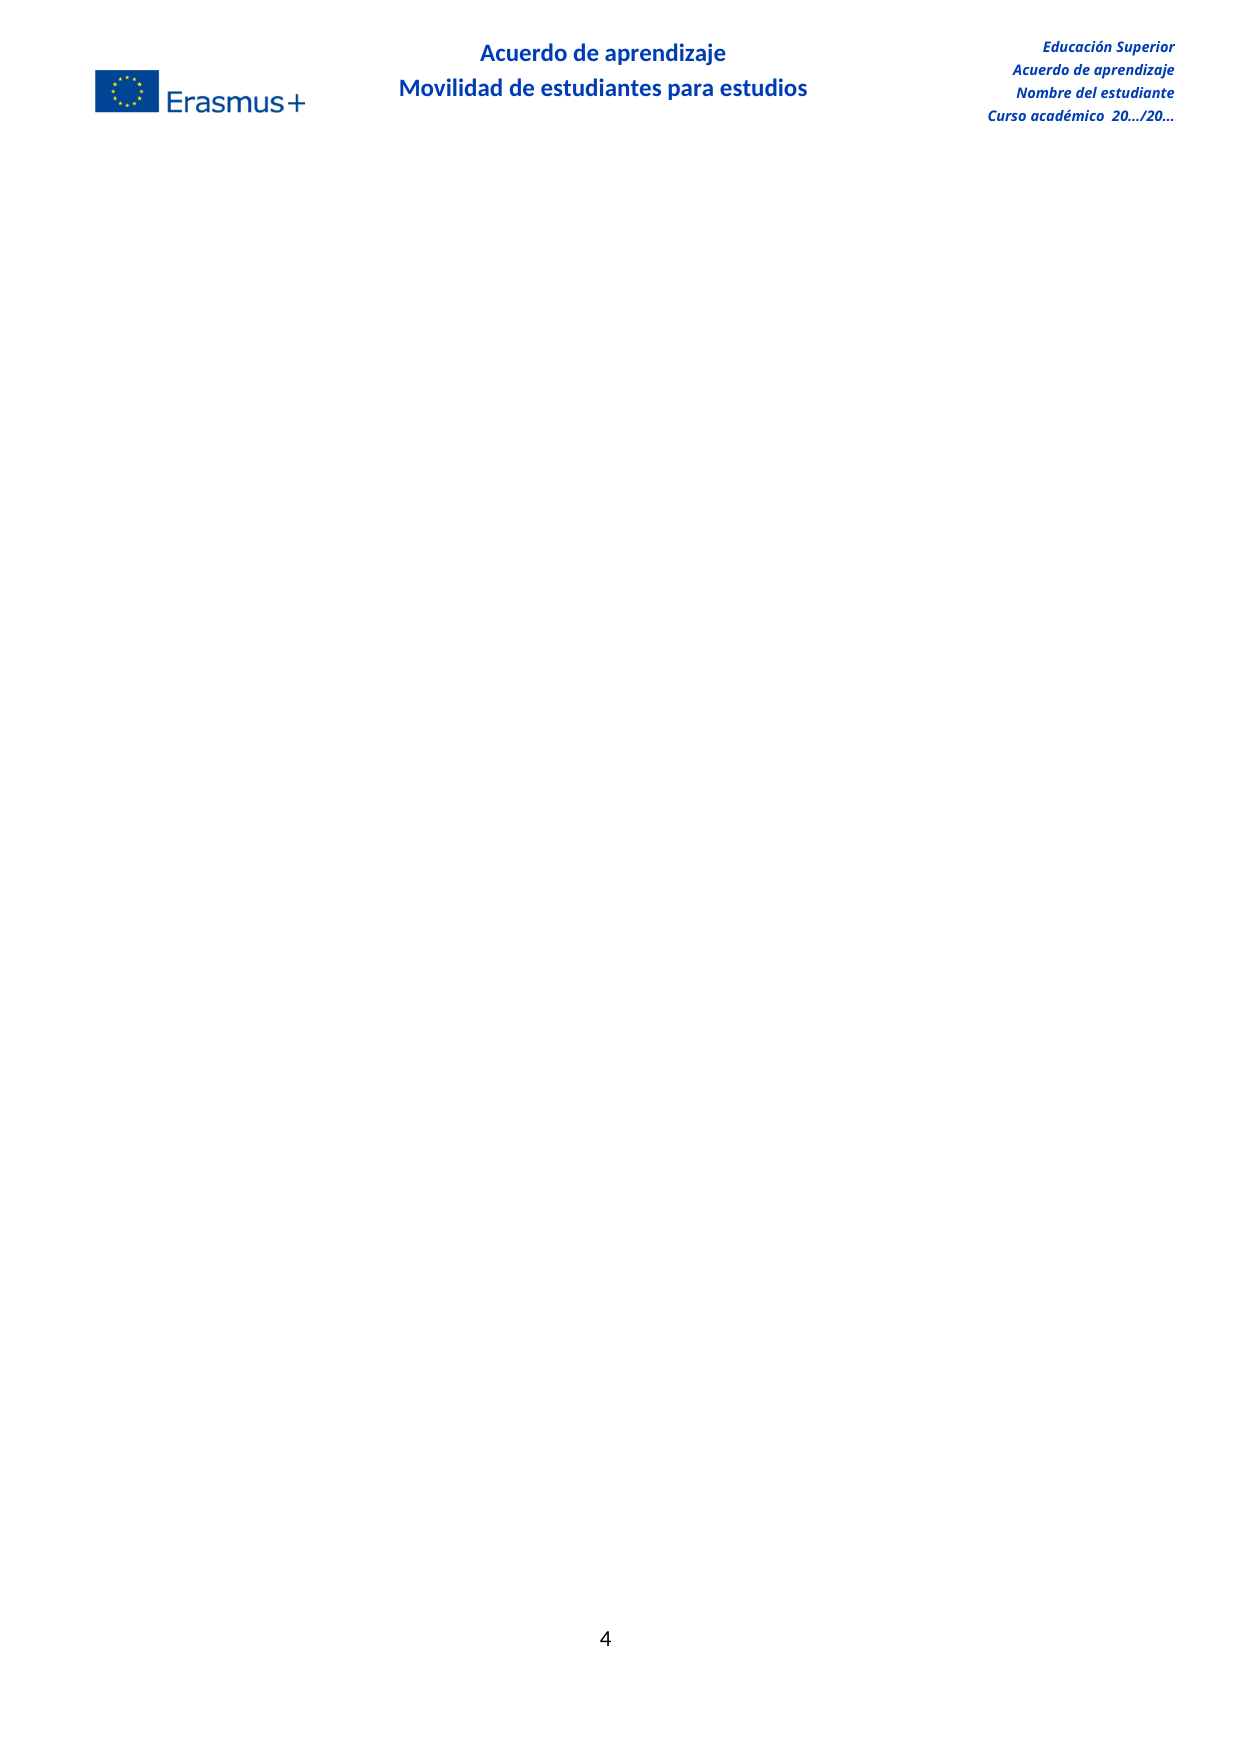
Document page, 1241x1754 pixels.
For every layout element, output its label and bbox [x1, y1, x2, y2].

picture [95, 70, 306, 113]
